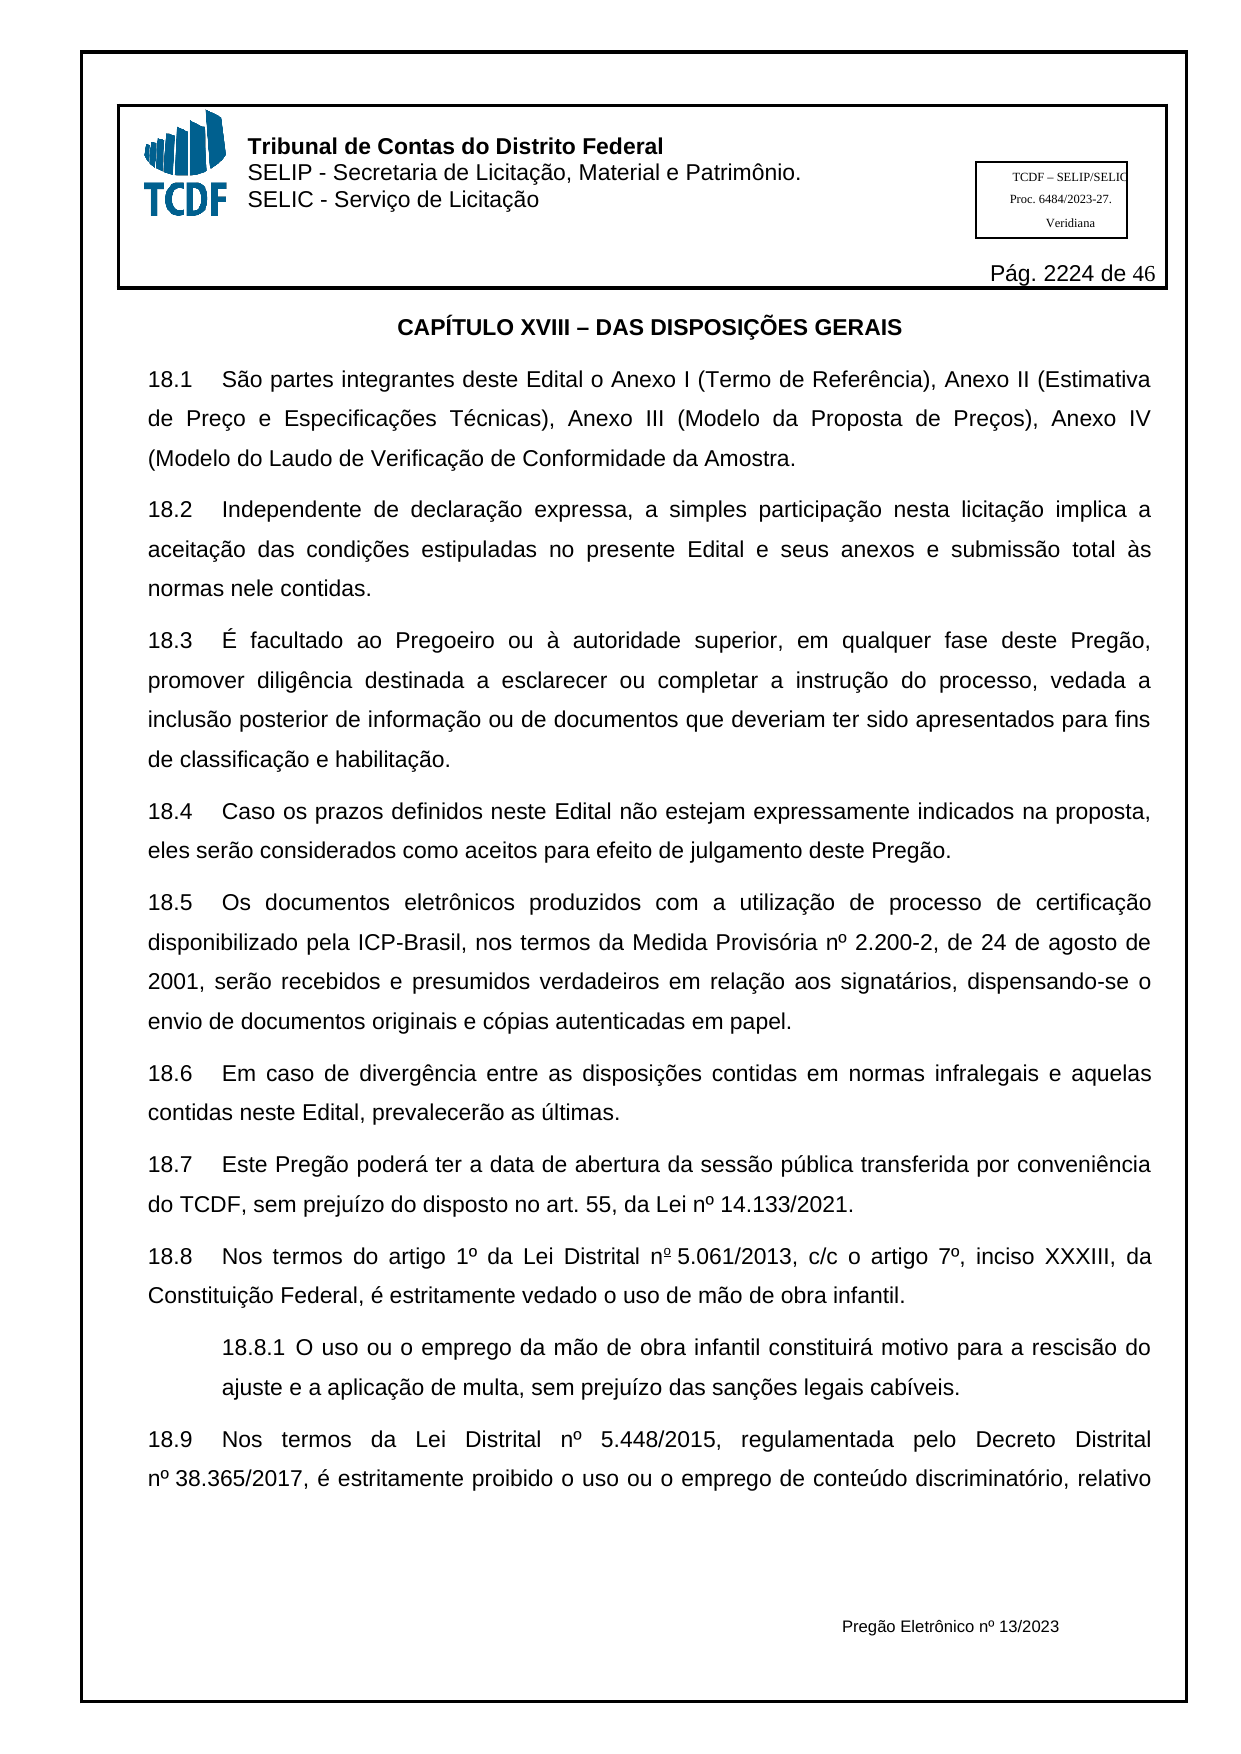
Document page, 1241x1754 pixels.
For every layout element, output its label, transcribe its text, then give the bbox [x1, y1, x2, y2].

text capítulo xVIII – DAS DISPOSIÇÕES GERAIS [148, 313, 1152, 340]
text 18.8 Nos termos do artigo 1º da Lei Distrital no 5.061/2013, c/c o artigo 7º, inciso XXXIII, da Constituição Federal, é estritamente vedado o uso de mão de obra infantil. [148, 1243, 1152, 1308]
text 18.8.1 O uso ou o emprego da mão de obra infantil constituirá motivo para a rescisão do ajuste e a aplicação de multa, sem prejuízo das sanções legais cabíveis. [222, 1334, 1152, 1400]
text 18.3 É facultado ao Pregoeiro ou à autoridade superior, em qualquer fase deste Pregão, promover diligência destinada a esclarecer ou completar a instrução do processo, vedada a inclusão posterior de informação ou de documentos que deveriam ter sido apresentados para fins de classificação e habilitação. [148, 627, 1152, 772]
text 18.2 Independente de declaração expressa, a simples participação nesta licitação implica a aceitação das condições estipuladas no presente Edital e seus anexos e submissão total às normas nele contidas. [148, 496, 1152, 602]
text 18.1 São partes integrantes deste Edital o Anexo I (Termo de Referência), Anexo II (Estimativa de Preço e Especificações Técnicas), Anexo III (Modelo da Proposta de Preços), Anexo IV (Modelo do Laudo de Verificação de Conformidade da Amostra. [148, 366, 1152, 471]
text 18.4 Caso os prazos definidos neste Edital não estejam expressamente indicados na proposta, eles serão considerados como aceitos para efeito de julgamento deste Pregão. [148, 798, 1152, 864]
text 18.6 Em caso de divergência entre as disposições contidas em normas infralegais e aquelas contidas neste Edital, prevalecerão as últimas. [148, 1060, 1152, 1126]
picture [129, 107, 241, 218]
text 18.7 Este Pregão poderá ter a data de abertura da sessão pública transferida por conveniência do TCDF, sem prejuízo do disposto no art. 55, da Lei nº 14.133/2021. [148, 1151, 1152, 1217]
text 18.5 Os documentos eletrônicos produzidos com a utilização de processo de certificação disponibilizado pela ICP-Brasil, nos termos da Medida Provisória nº 2.200-2, de 24 de agosto de 2001, serão recebidos e presumidos verdadeiros em relação aos signatários, dispensando-se o envio de documentos originais e cópias autenticadas em papel. [148, 889, 1152, 1034]
